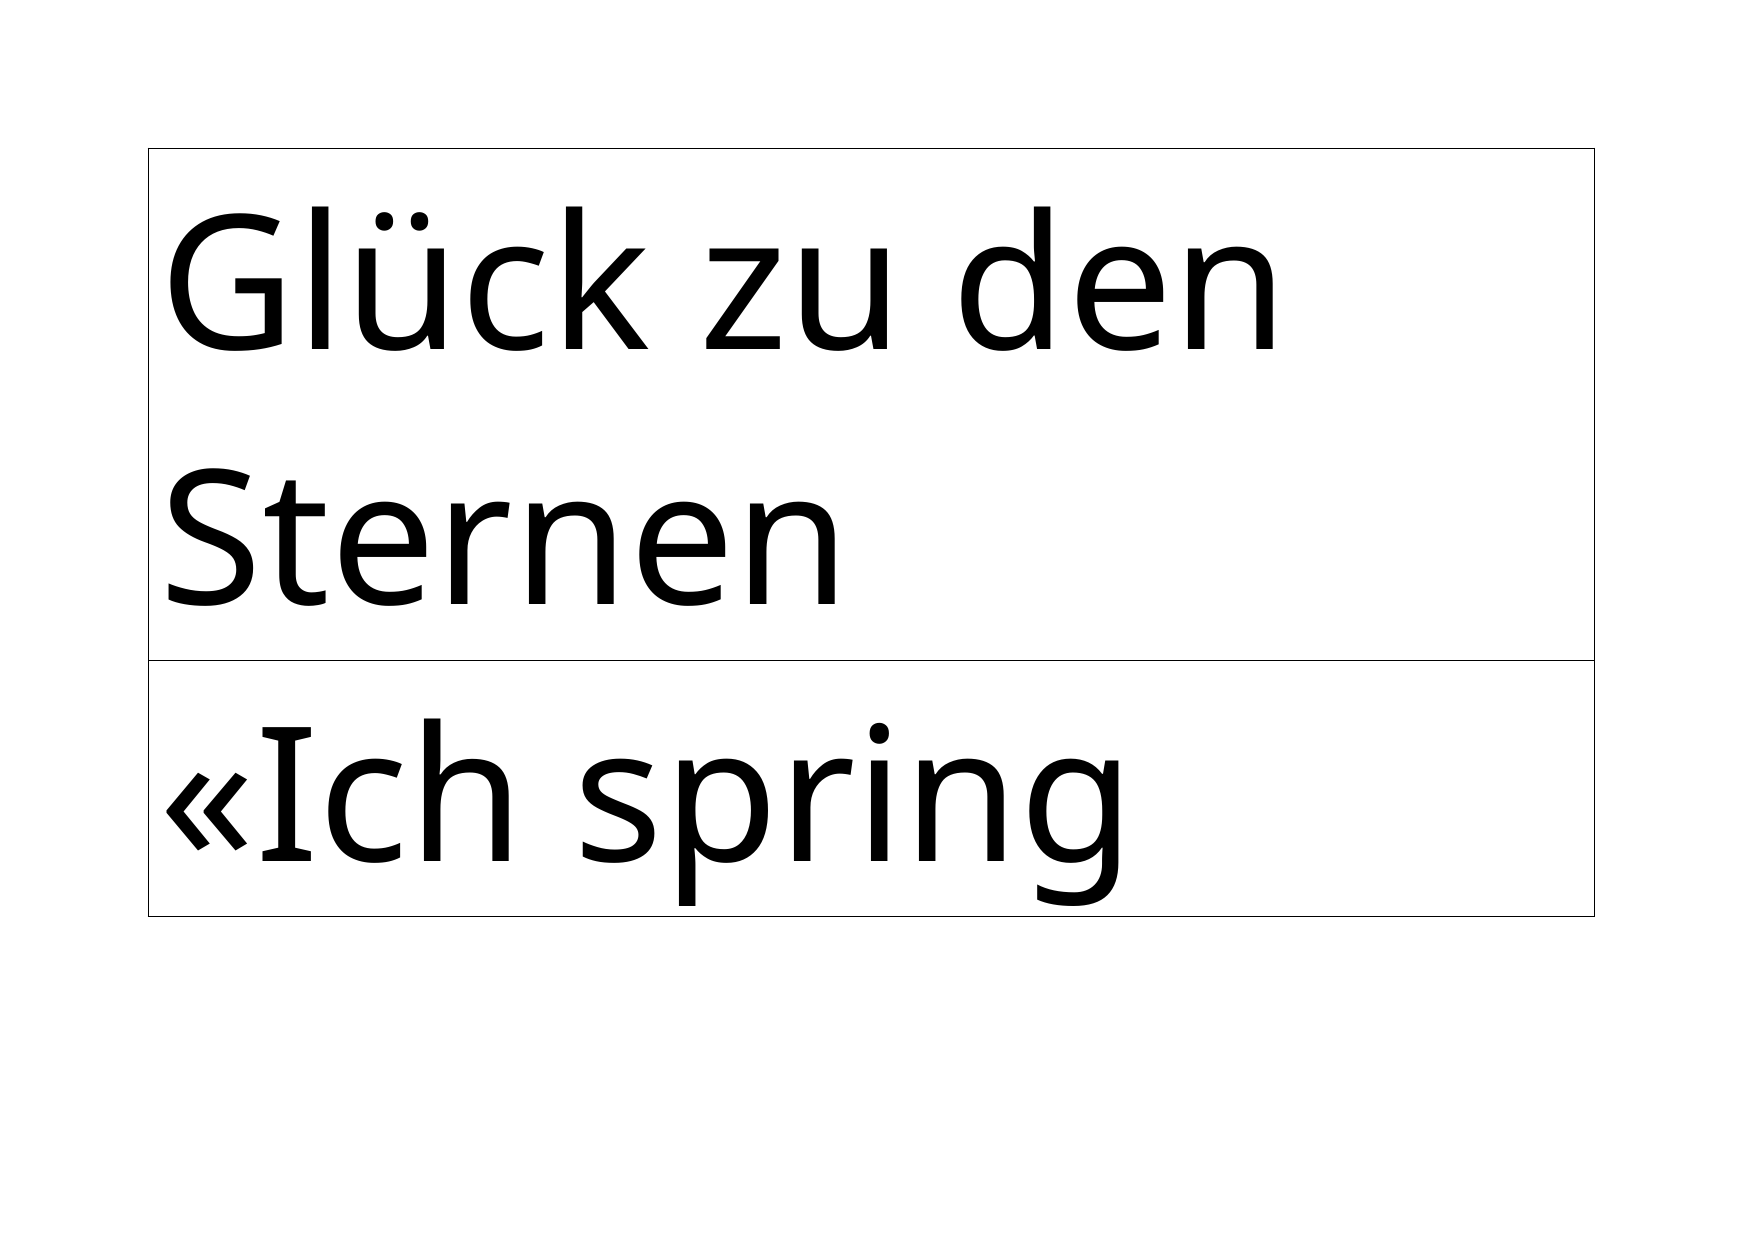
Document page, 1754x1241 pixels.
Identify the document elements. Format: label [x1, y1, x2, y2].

table_cell [149, 149, 1594, 659]
table_cell [149, 661, 1594, 916]
